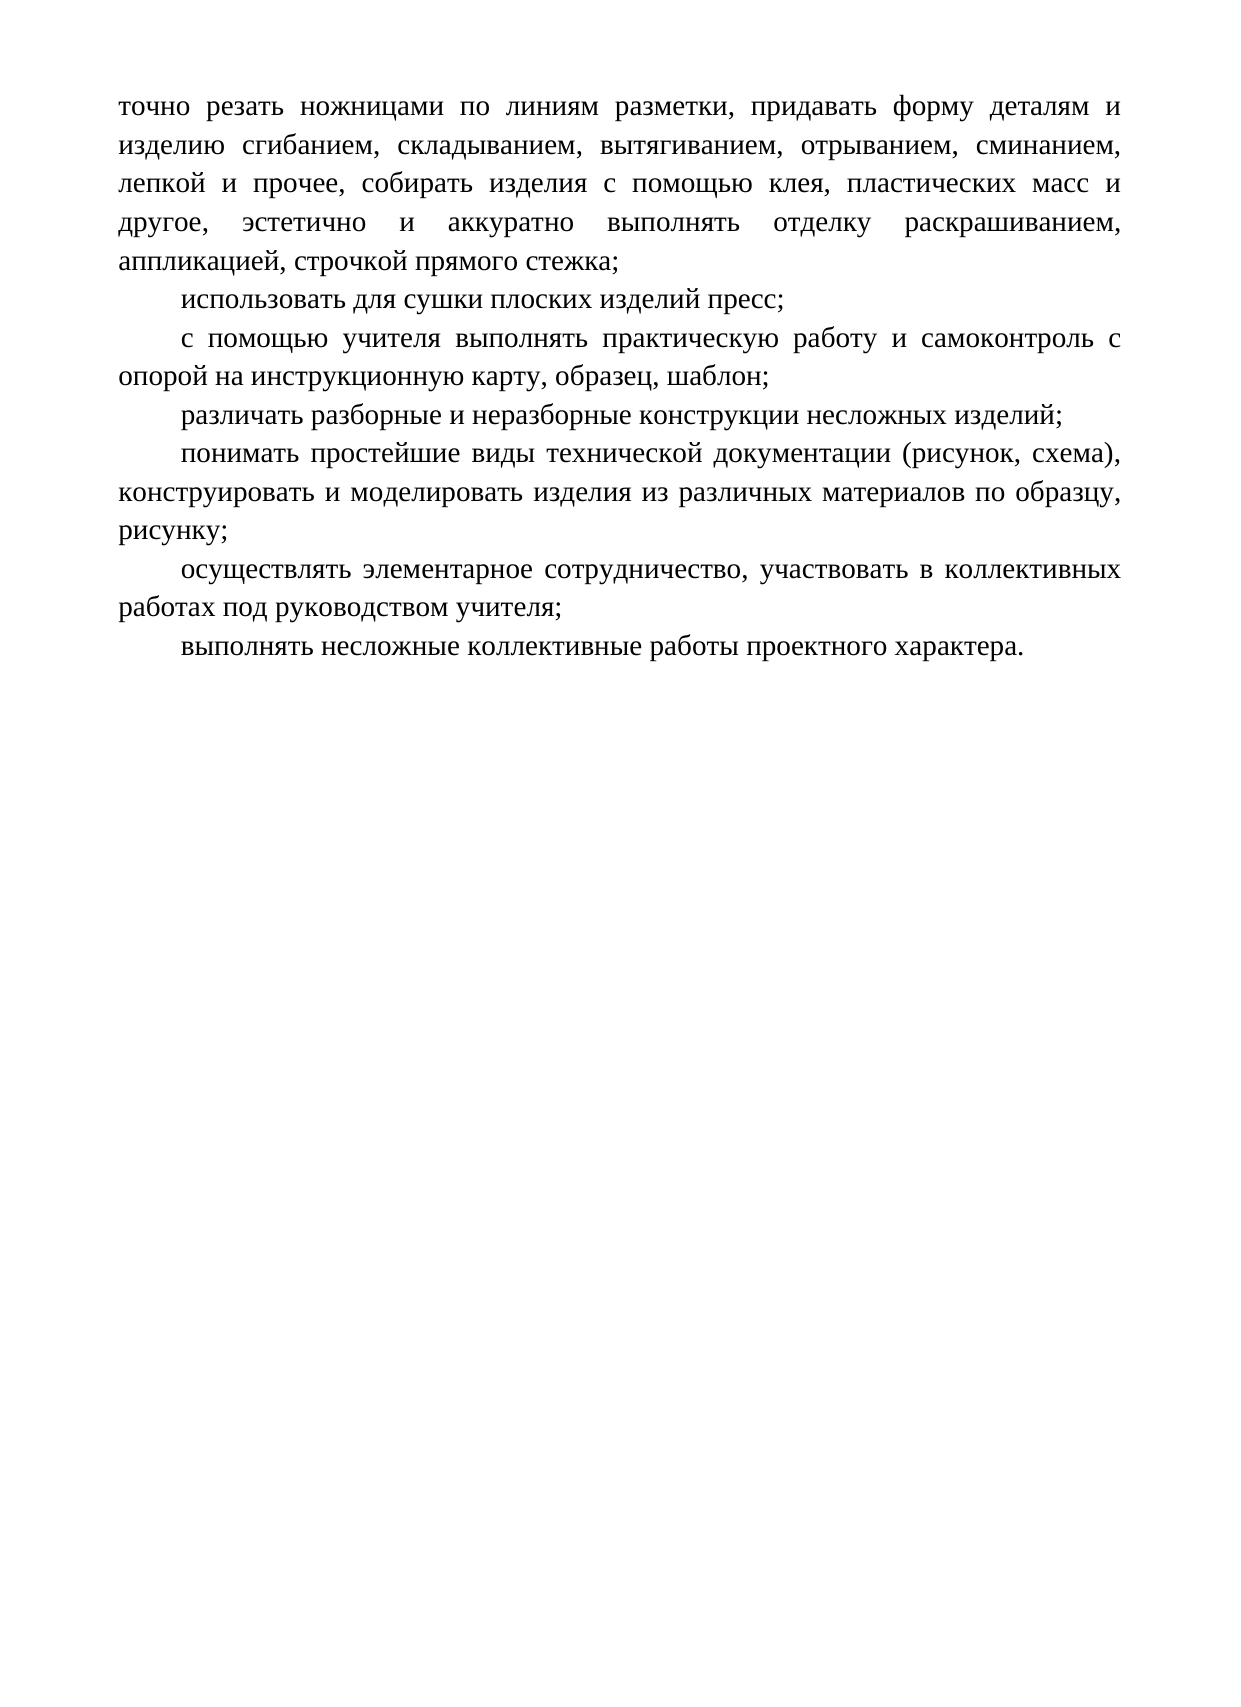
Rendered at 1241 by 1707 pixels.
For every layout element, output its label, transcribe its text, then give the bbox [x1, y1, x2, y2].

text понимать простейшие виды технической документации (рисунок, схема), конструировать и моделировать изделия из различных материалов по образцу, рисунку; [118, 435, 1122, 546]
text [118, 88, 1122, 276]
text выполнять несложные коллективные работы проектного характера. [118, 628, 1122, 662]
text с помощью учителя выполнять практическую работу и самоконтроль с опорой на инструкционную карту, образец, шаблон; [118, 320, 1122, 392]
text различать разборные и неразборные конструкции несложных изделий; [118, 397, 1122, 430]
text использовать для сушки плоских изделий пресс; [118, 281, 1122, 315]
text осуществлять элементарное сотрудничество, участвовать в коллективных работах под руководством учителя; [118, 551, 1122, 623]
